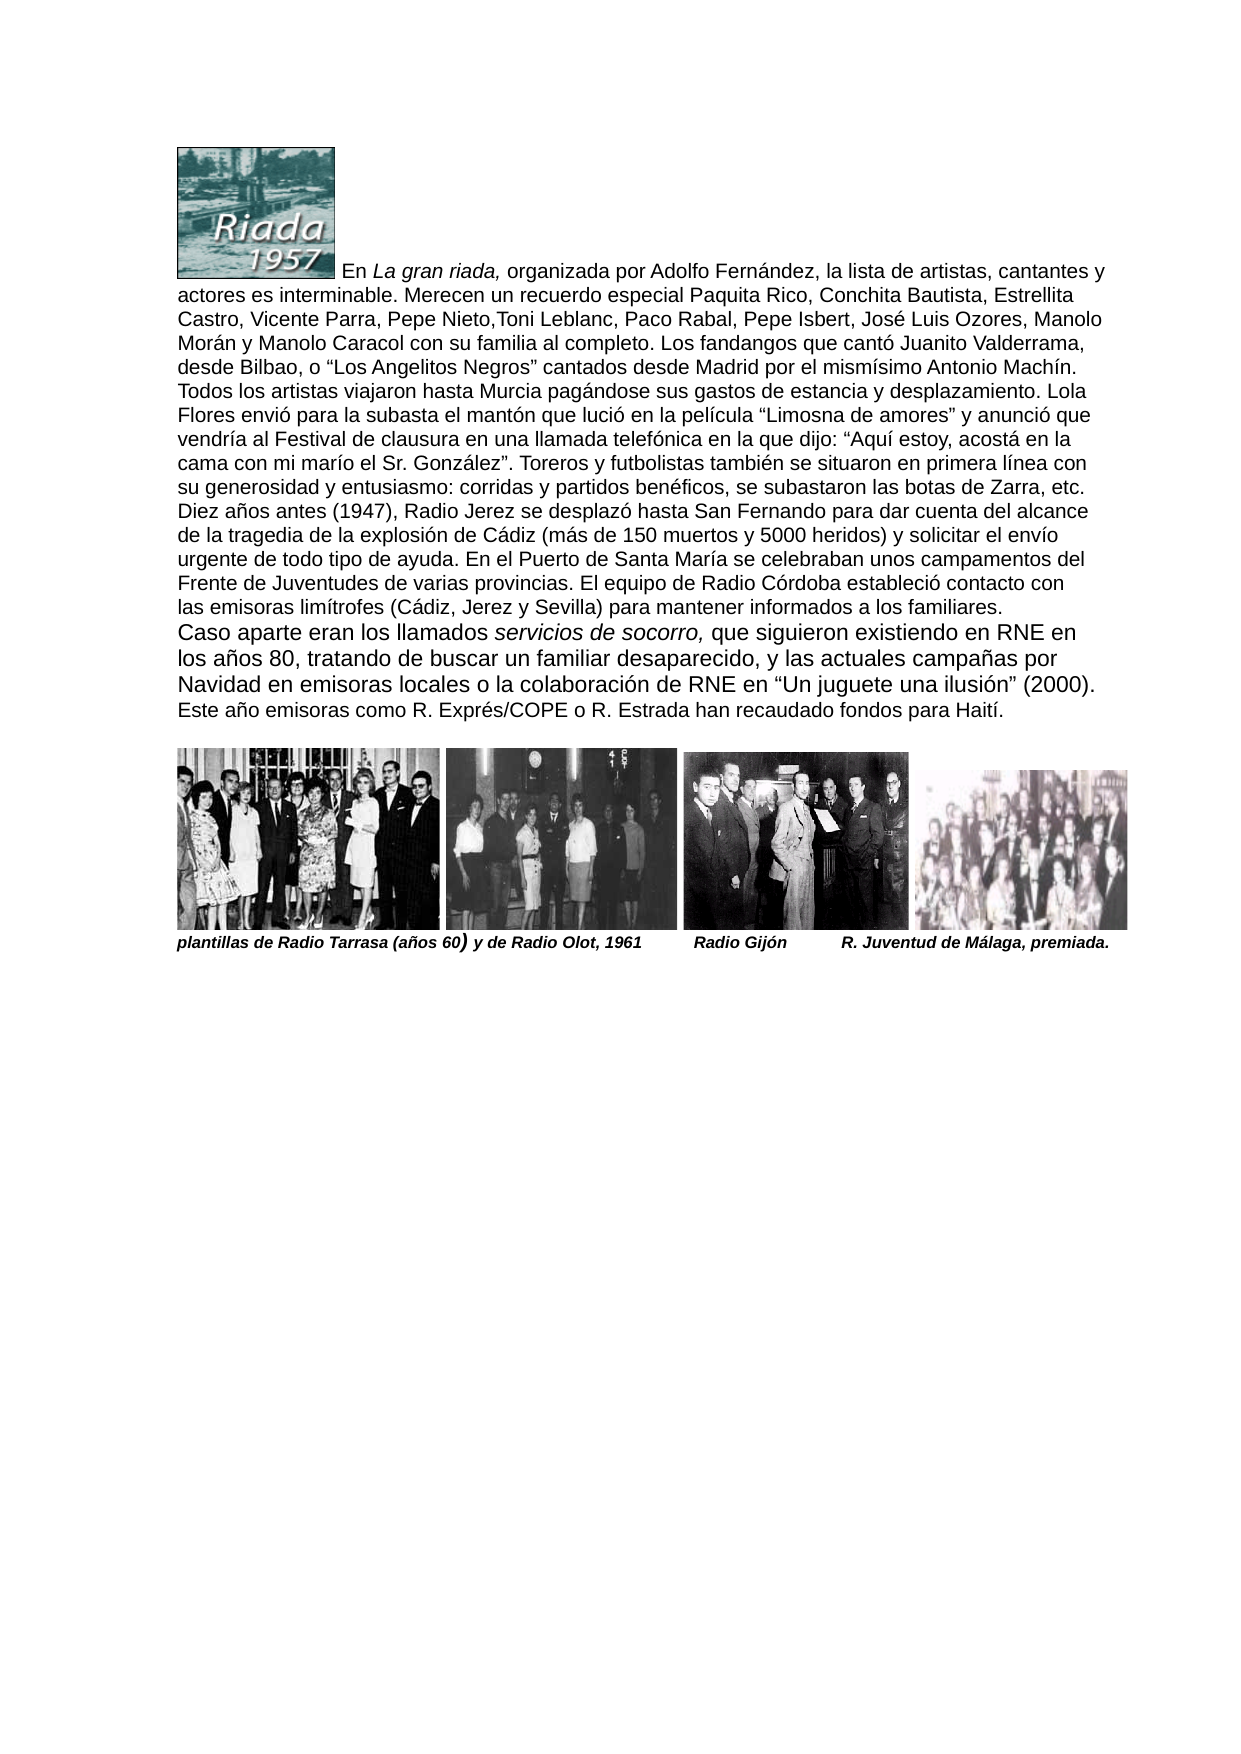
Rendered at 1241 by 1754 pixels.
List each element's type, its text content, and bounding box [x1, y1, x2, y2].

text Caso aparte eran los llamados servicios de socorro, que siguieron existiendo en RNE en los años 80, tratando de buscar un familiar desaparecido, y las actuales campañas por Navidad en emisoras locales o la colaboración de RNE en “Un juguete una ilusión” (2000). Este año emisoras como R. Exprés/COPE o R. Estrada han recaudado fondos para Haití. [177, 619, 1096, 722]
text En La gran riada, organizada por Adolfo Fernández, la lista de artistas, cantantes y actores es interminable. Merecen un recuerdo especial Paquita Rico, Conchita Bautista, Estrellita Castro, Vicente Parra, Pepe Nieto,Toni Leblanc, Paco Rabal, Pepe Isbert, José Luis Ozores, Manolo Morán y Manolo Caracol con su familia al completo. Los fandangos que cantó Juanito Valderrama, desde Bilbao, o “Los Angelitos Negros” cantados desde Madrid por el mismísimo Antonio Machín. Todos los artistas viajaron hasta Murcia pagándose sus gastos de estancia y desplazamiento. Lola Flores envió para la subasta el mantón que lució en la película “Limosna de amores” y anunció que vendría al Festival de clausura en una llamada telefónica en la que dijo: “Aquí estoy, acostá en la cama con mi marío el Sr. González”. Toreros y futbolistas también se situaron en primera línea con su generosidad y entusiasmo: corridas y partidos benéficos, se subastaron las botas de Zarra, etc. [177, 148, 1115, 499]
picture [915, 770, 1128, 930]
picture [177, 147, 335, 279]
text plantillas de Radio Tarrasa (años 60) y de Radio Olot, 1961 Radio Gijón R. Juventud de Málaga, premiada. [140, 929, 1133, 953]
picture [683, 752, 909, 930]
picture [177, 748, 440, 930]
picture [446, 748, 678, 930]
text Diez años antes (1947), Radio Jerez se desplazó hasta San Fernando para dar cuenta del alcance de la tragedia de la explosión de Cádiz (más de 150 muertos y 5000 heridos) y solicitar el envío urgente de todo tipo de ayuda. En el Puerto de Santa María se celebraban unos campamentos del Frente de Juventudes de varias provincias. El equipo de Radio Córdoba estableció contacto con las emisoras limítrofes (Cádiz, Jerez y Sevilla) para mantener informados a los familiares. [177, 499, 1096, 619]
